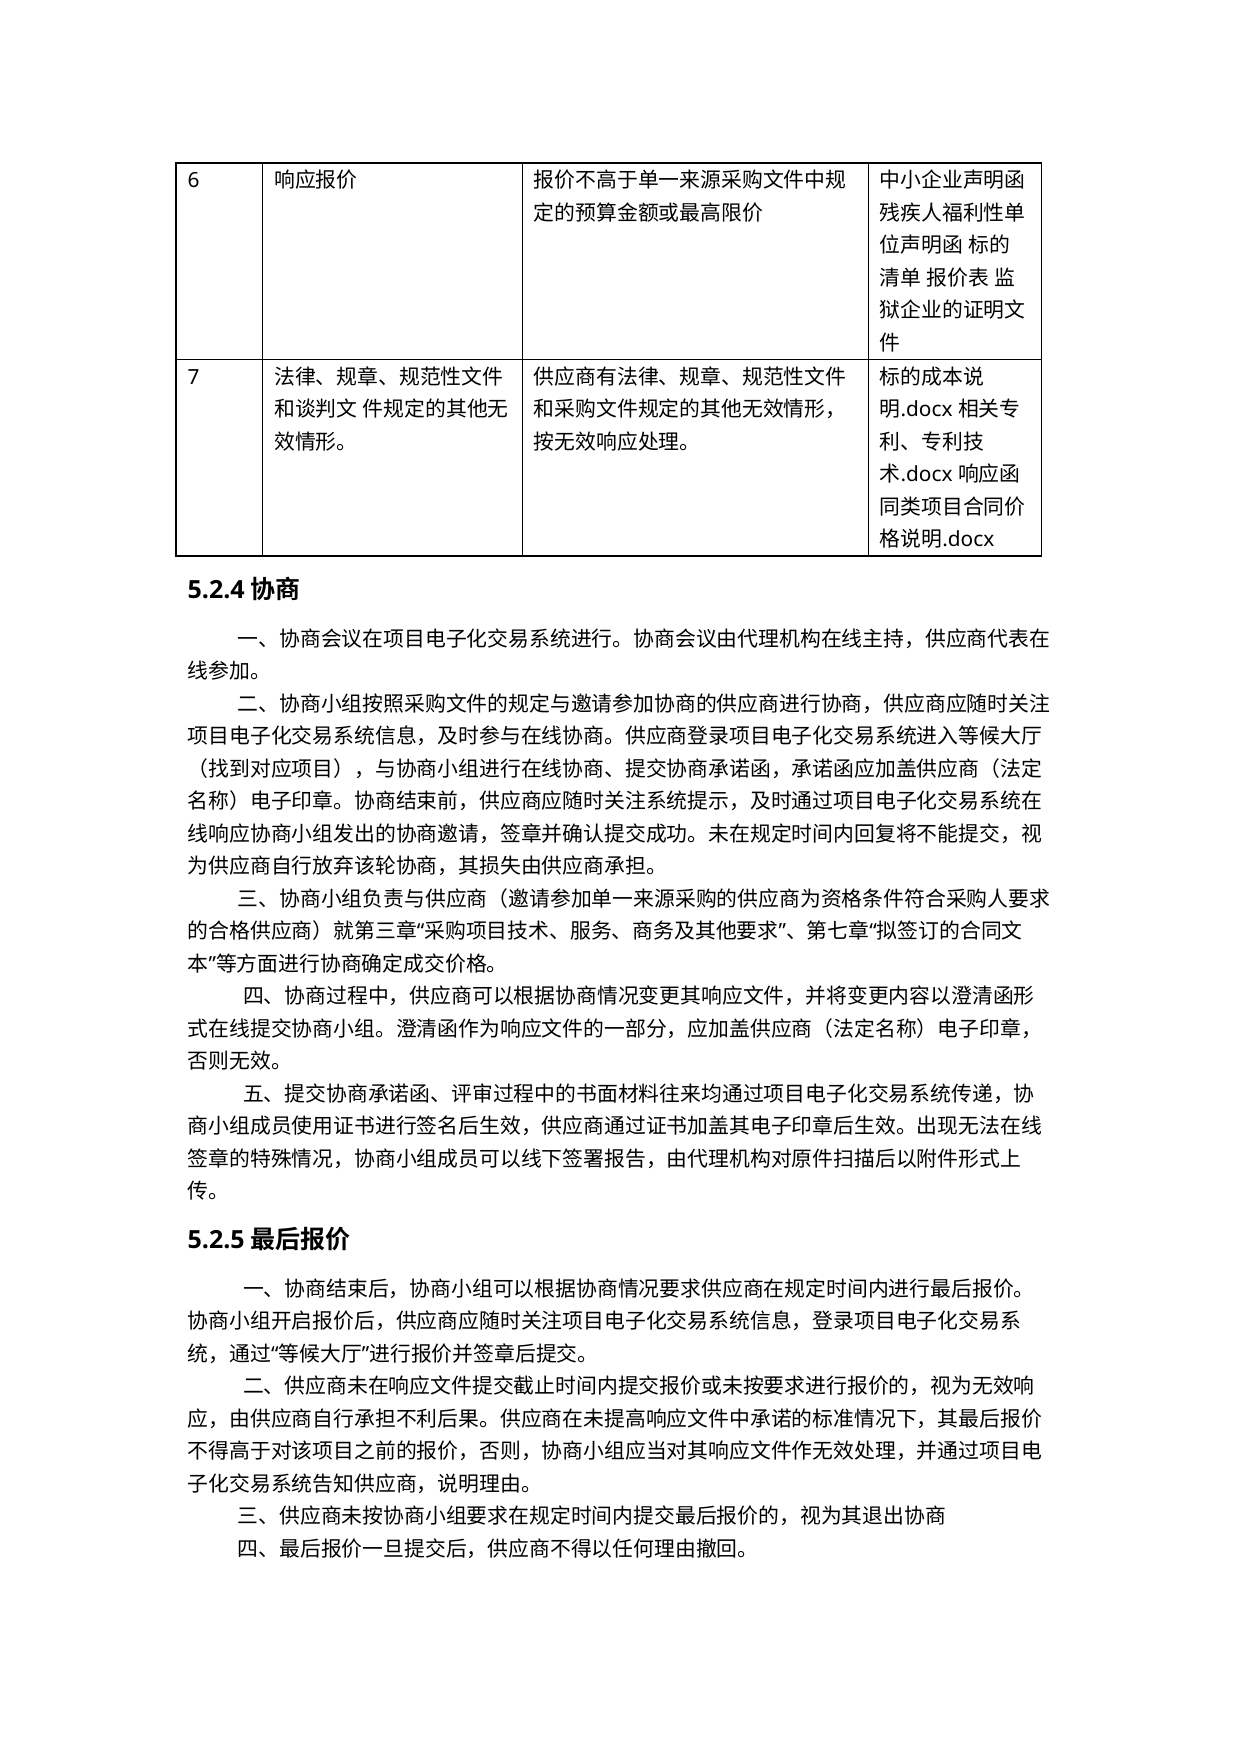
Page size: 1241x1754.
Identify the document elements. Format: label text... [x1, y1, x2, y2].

text 一、协商结束后，协商小组可以根据协商情况要求供应商在规定时间内进行最后报价。协商小组开启报价后，供应商应随时关注项目电子化交易系统信息，登录项目电子化交易系统，通过“等候大厅”进行报价并签章后提交。 [187, 1272, 1053, 1369]
text 二、协商小组按照采购文件的规定与邀请参加协商的供应商进行协商，供应商应随时关注项目电子化交易系统信息，及时参与在线协商。供应商登录项目电子化交易系统进入等候大厅（找到对应项目），与协商小组进行在线协商、提交协商承诺函，承诺函应加盖供应商（法定名称）电子印章。协商结束前，供应商应随时关注系统提示，及时通过项目电子化交易系统在线响应协商小组发出的协商邀请，签章并确认提交成功。未在规定时间内回复将不能提交，视为供应商自行放弃该轮协商，其损失由供应商承担。 [187, 687, 1053, 882]
text 四、最后报价一旦提交后，供应商不得以任何理由撤回。 [187, 1532, 1053, 1564]
text 四、协商过程中，供应商可以根据协商情况变更其响应文件，并将变更内容以澄清函形式在线提交协商小组。澄清函作为响应文件的一部分，应加盖供应商（法定名称）电子印章，否则无效。 [187, 979, 1053, 1077]
text 5.2.4协商 [187, 557, 1053, 622]
table_cell 6 [177, 164, 262, 358]
text 三、协商小组负责与供应商（邀请参加单一来源采购的供应商为资格条件符合采购人要求的合格供应商）就第三章“采购项目技术、服务、商务及其他要求”、第七章“拟签订的合同文本”等方面进行协商确定成交价格。 [187, 882, 1053, 979]
table_cell 报价不高于单一来源采购文件中规定的预算金额或最高限价 [523, 164, 868, 358]
table_cell 中小企业声明函 残疾人福利性单位声明函 标的清单 报价表 监狱企业的证明文件 [869, 164, 1041, 358]
table_cell 响应报价 [263, 164, 522, 358]
table_cell 法律、规章、规范性文件和谈判文 件规定的其他无效情形。 [263, 360, 522, 555]
text 五、提交协商承诺函、评审过程中的书面材料往来均通过项目电子化交易系统传递，协商小组成员使用证书进行签名后生效，供应商通过证书加盖其电子印章后生效。出现无法在线签章的特殊情况，协商小组成员可以线下签署报告，由代理机构对原件扫描后以附件形式上传。 [187, 1077, 1053, 1207]
text 一、协商会议在项目电子化交易系统进行。协商会议由代理机构在线主持，供应商代表在线参加。 [187, 622, 1053, 687]
text 三、供应商未按协商小组要求在规定时间内提交最后报价的，视为其退出协商 [187, 1499, 1053, 1532]
text 二、供应商未在响应文件提交截止时间内提交报价或未按要求进行报价的，视为无效响应，由供应商自行承担不利后果。供应商在未提高响应文件中承诺的标准情况下，其最后报价不得高于对该项目之前的报价，否则，协商小组应当对其响应文件作无效处理，并通过项目电子化交易系统告知供应商，说明理由。 [187, 1369, 1053, 1499]
table_cell 供应商有法律、规章、规范性文件和采购文件规定的其他无效情形，按无效响应处理。 [523, 360, 868, 555]
text 5.2.5最后报价 [187, 1207, 1053, 1272]
table_cell 标的成本说明.docx 相关专利、专利技术.docx 响应函 同类项目合同价格说明.docx [869, 360, 1041, 555]
table_cell 7 [177, 360, 262, 555]
